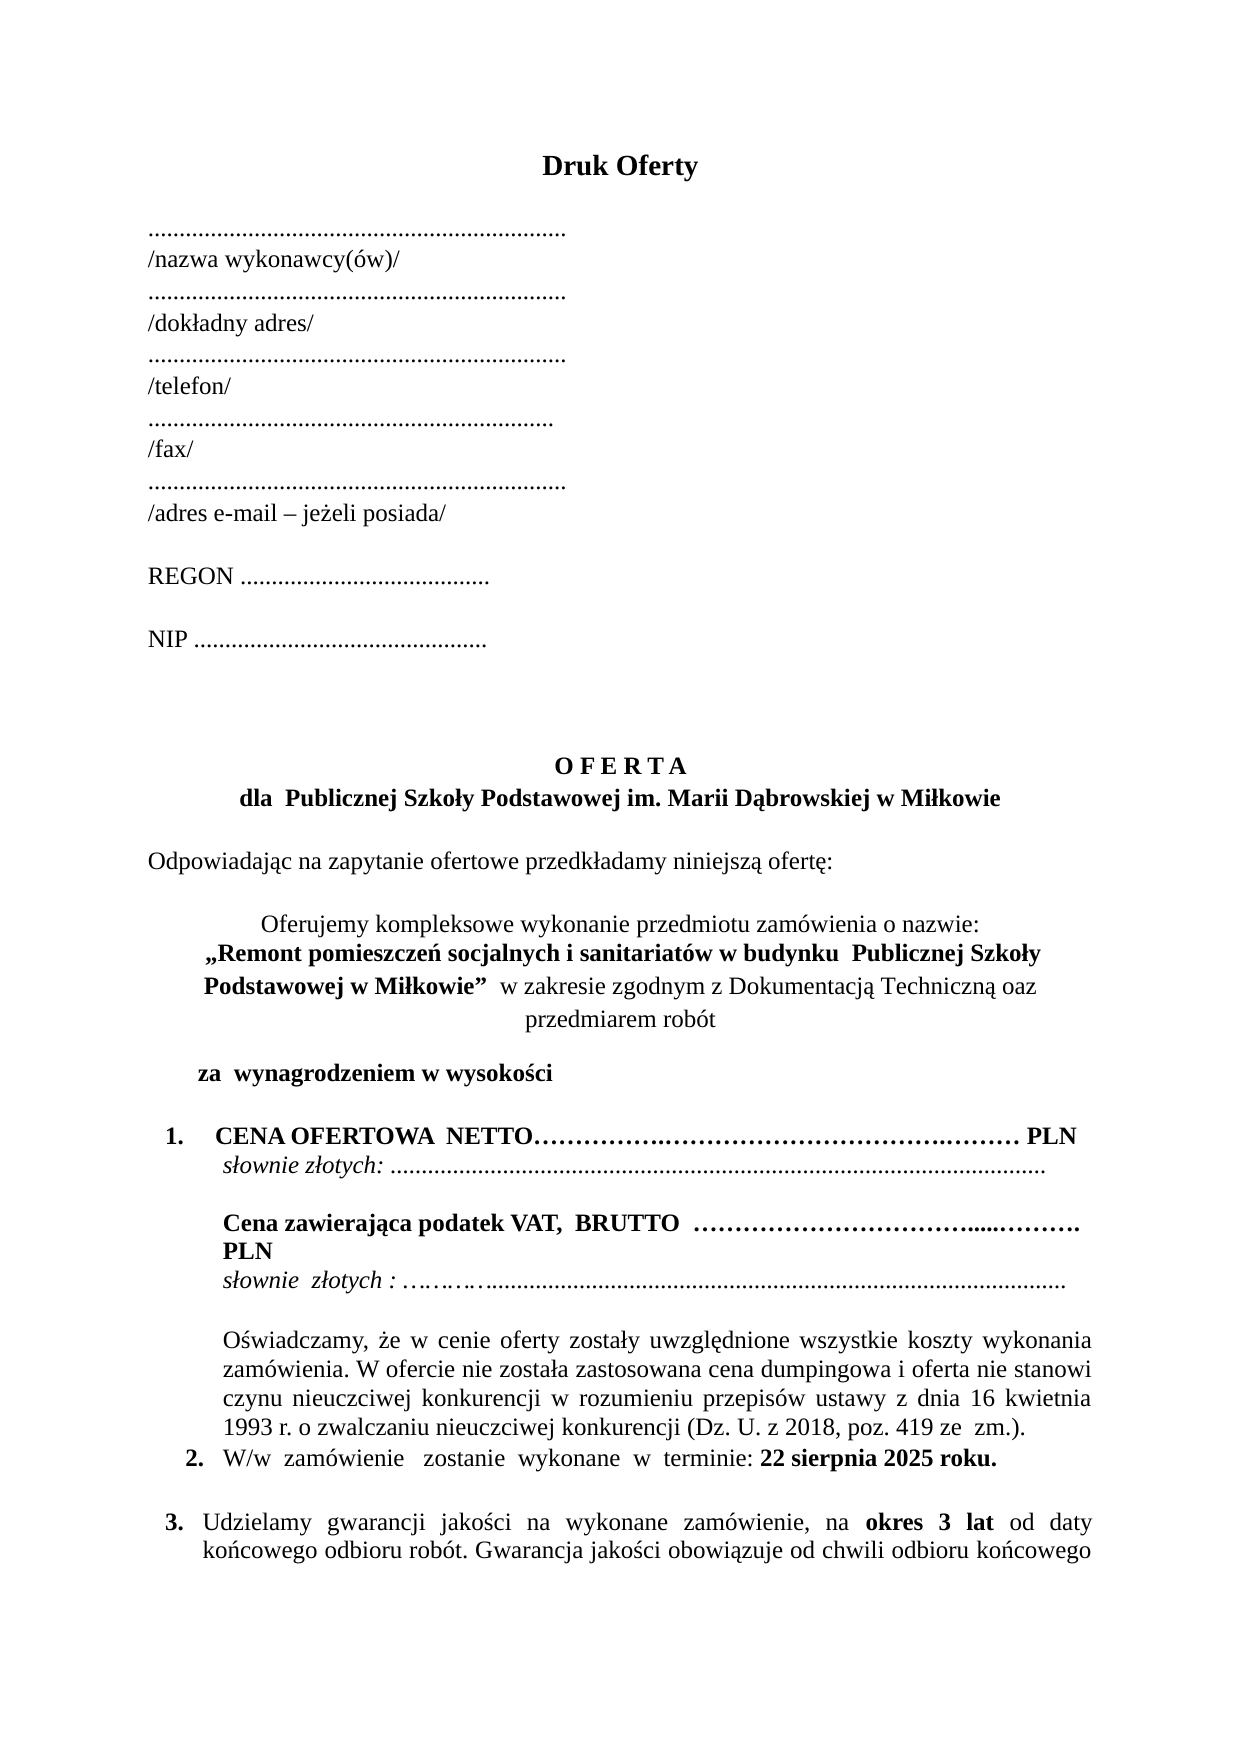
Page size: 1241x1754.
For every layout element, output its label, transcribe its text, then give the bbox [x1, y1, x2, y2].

text ................................................................... [148, 339, 1093, 368]
text dla Publicznej Szkoły Podstawowej im. Marii Dąbrowskiej w Miłkowie [148, 783, 1093, 812]
text „Remont pomieszczeń socjalnych i sanitariatów w budynku Publicznej Szkoły Podstawowej w Miłkowie” w zakresie zgodnym z Dokumentacją Techniczną oaz przedmiarem robót [148, 938, 1093, 1033]
list W/w zamówienie zostanie wykonane w terminie: 22 sierpnia 2025 roku. [185, 1443, 1093, 1472]
text ................................................................. [148, 403, 1093, 432]
subtitle Druk Oferty [148, 148, 1093, 181]
text /fax/ [148, 434, 1093, 463]
text słownie złotych : …………............................................................................................ [223, 1265, 1086, 1294]
text ................................................................... [148, 276, 1093, 305]
text Cena zawierająca podatek VAT, BRUTTO …………………………….....………. PLN [223, 1208, 1086, 1265]
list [165, 1507, 1093, 1564]
text ................................................................... [148, 466, 1093, 495]
text O F E R T A [148, 751, 1093, 780]
text /dokładny adres/ [148, 308, 1093, 337]
text REGON ........................................ [148, 561, 1093, 590]
text Odpowiadając na zapytanie ofertowe przedkładamy niniejszą ofertę: [148, 846, 1093, 875]
text /adres e-mail – jeżeli posiada/ [148, 498, 1093, 527]
text /telefon/ [148, 371, 1093, 400]
text /nazwa wykonawcy(ów)/ [148, 244, 1093, 273]
text NIP ............................................... [148, 624, 1093, 653]
text ................................................................... [148, 213, 1093, 242]
text Oświadczamy, że w cenie oferty zostały uwzględnione wszystkie koszty wykonania zamówienia. W ofercie nie została zastosowana cena dumpingowa i oferta nie stanowi czynu nieuczciwej konkurencji w rozumieniu przepisów ustawy z dnia 16 kwietnia 1993 r. o zwalczaniu nieuczciwej konkurencji (Dz. U. z 2018, poz. 419 ze zm.). [223, 1326, 1093, 1441]
list CENA OFERTOWA NETTO…………….…………………………….……… PLN [165, 1121, 1086, 1150]
text za wynagrodzeniem w wysokości [185, 1058, 1093, 1087]
text Oferujemy kompleksowe wykonanie przedmiotu zamówienia o nazwie: [148, 909, 1093, 938]
text słownie złotych: ......................................................................................................... [223, 1150, 1086, 1179]
